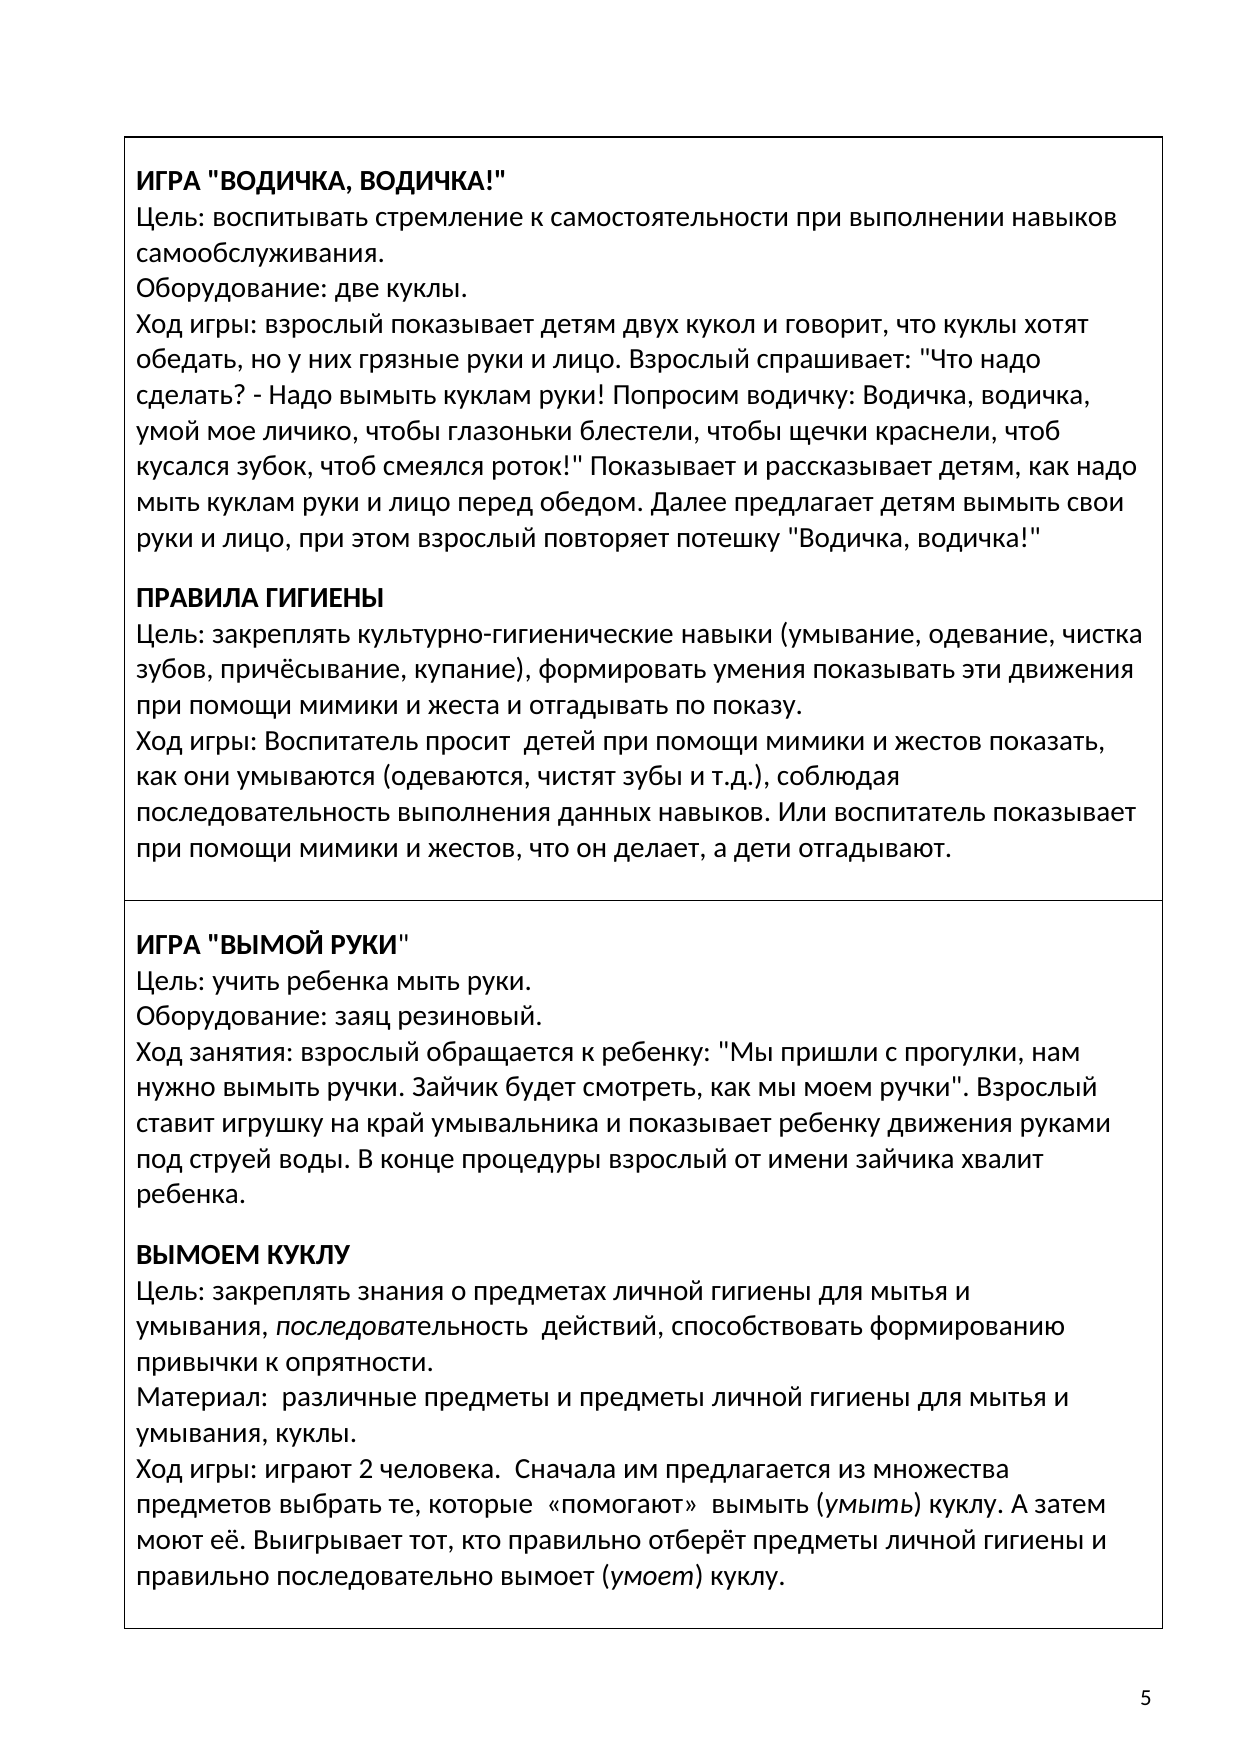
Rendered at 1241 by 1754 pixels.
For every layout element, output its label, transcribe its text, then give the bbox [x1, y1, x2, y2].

table_header ИГРА "ВОДИЧКА, ВОДИЧКА!" Цель: воспитывать стремление к самостоятельности при выполнении навыков самообслуживания. Оборудование: две куклы. Ход игры: взрослый показывает детям двух кукол и говорит, что куклы хотят обедать, но у них грязные руки и лицо. Взрослый спрашивает: "Что надо сделать? - Надо вымыть куклам руки! Попросим водичку: Водичка, водичка, умой мое личико, чтобы глазоньки блестели, чтобы щечки краснели, чтоб кусался зубок, чтоб смеялся роток!" Показывает и рассказывает детям, как надо мыть куклам руки и лицо перед обедом. Далее предлагает детям вымыть свои руки и лицо, при этом взрослый повторяет потешку "Водичка, водичка!" ПРАВИЛА ГИГИЕНЫ Цель: закреплять культурно-гигиенические навыки (умывание, одевание, чистка зубов, причёсывание, купание), формировать умения показывать эти движения при помощи мимики и жеста и отгадывать по показу. Ход игры: Воспитатель просит детей при помощи мимики и жестов показать, как они умываются (одеваются, чистят зубы и т.д.), соблюдая последовательность выполнения данных навыков. Или воспитатель показывает при помощи мимики и жестов, что он делает, а дети отгадывают. [125, 138, 1162, 900]
table_cell ИГРА "ВЫМОЙ РУКИ" Цель: учить ребенка мыть руки. Оборудование: заяц резиновый. Ход занятия: взрослый обращается к ребенку: "Мы пришли с прогулки, нам нужно вымыть ручки. Зайчик будет смотреть, как мы моем ручки". Взрослый ставит игрушку на край умывальника и показывает ребенку движения руками под струей воды. В конце процедуры взрослый от имени зайчика хвалит ребенка. ВЫМОЕМ КУКЛУ Цель: закреплять знания о предметах личной гигиены для мытья и умывания, последовательность действий, способствовать формированию привычки к опрятности. Материал: различные предметы и предметы личной гигиены для мытья и умывания, куклы. Ход игры: играют 2 человека. Сначала им предлагается из множества предметов выбрать те, которые «помогают» вымыть (умыть) куклу. А затем моют её. Выигрывает тот, кто правильно отберёт предметы личной гигиены и правильно последовательно вымоет (умоет) куклу. [125, 901, 1162, 1628]
